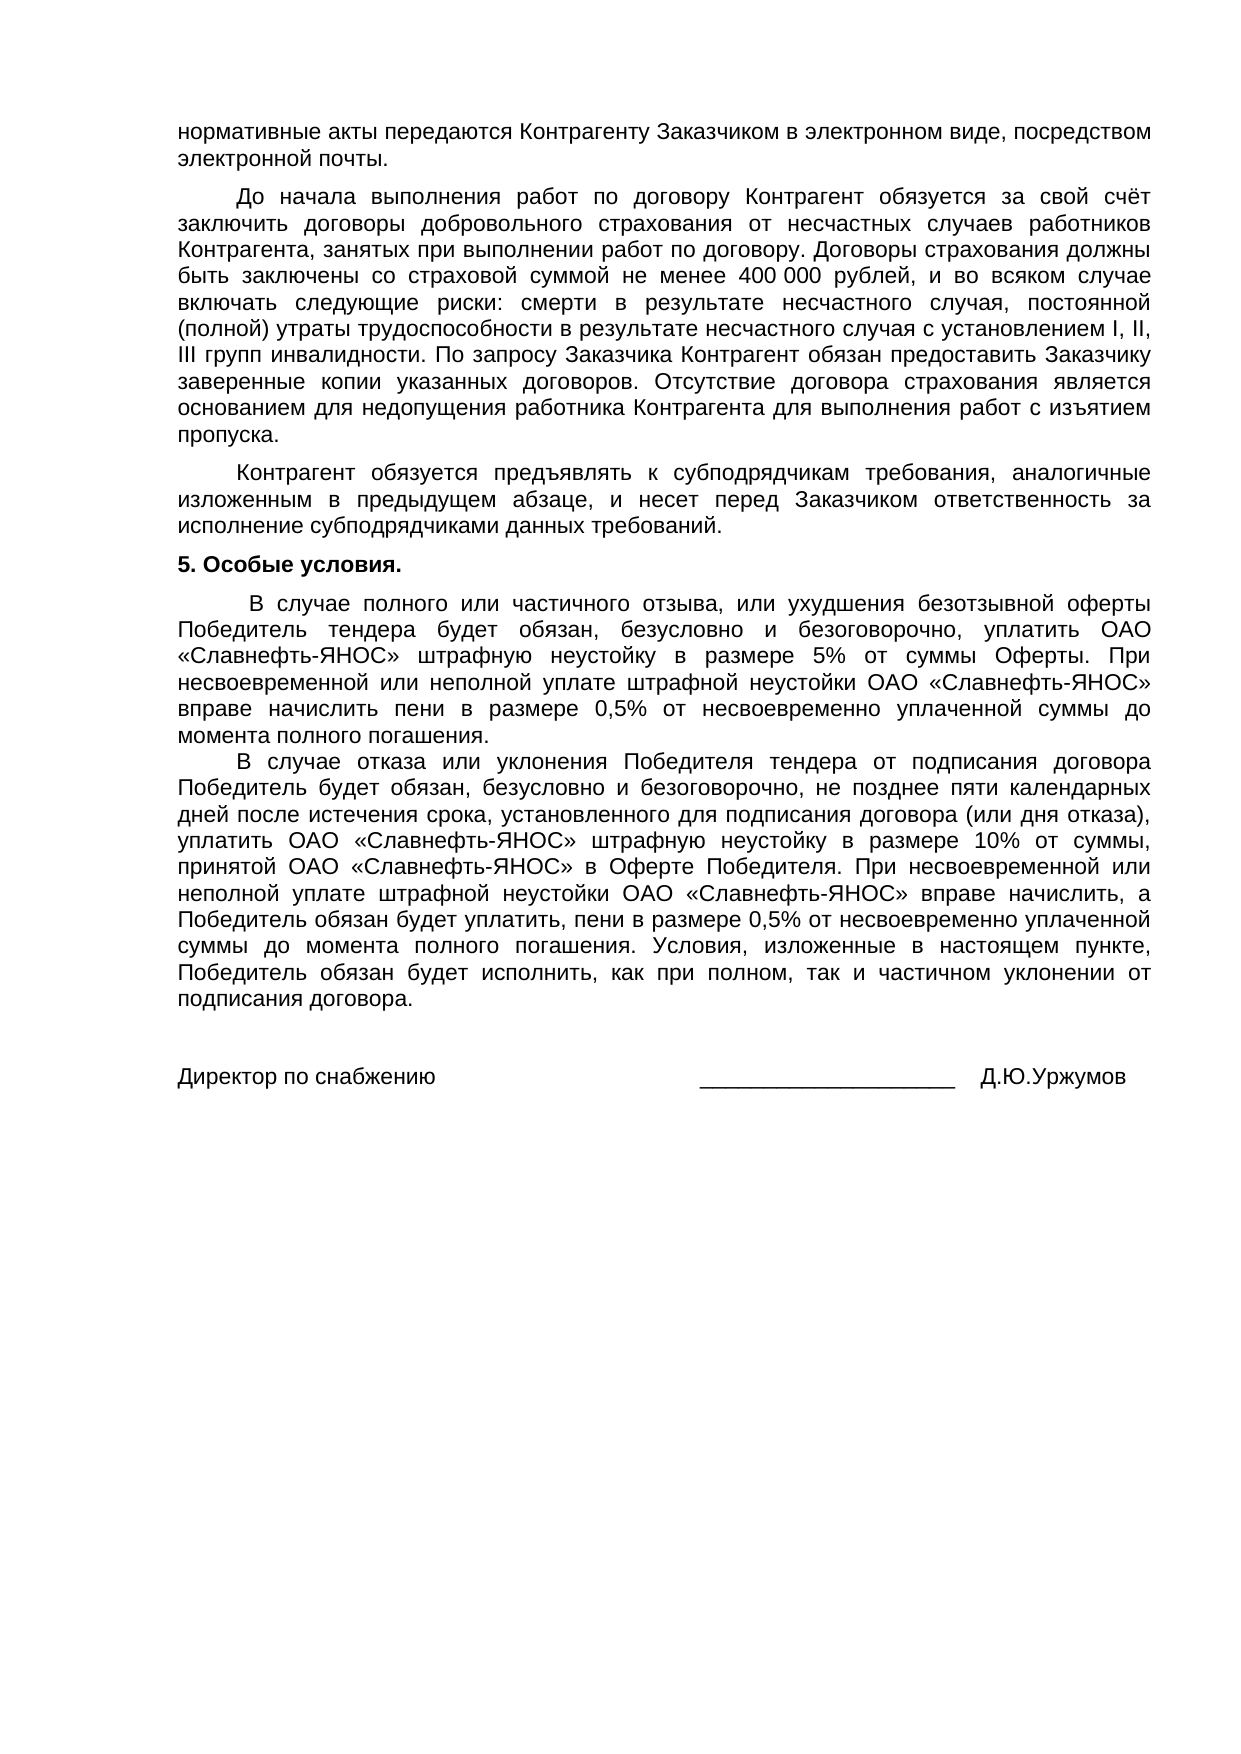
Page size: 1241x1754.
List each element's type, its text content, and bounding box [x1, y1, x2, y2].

text 5. Особые условия. [177, 551, 1152, 577]
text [177, 118, 1152, 171]
text В случае полного или частичного отзыва, или ухудшения безотзывной оферты Победитель тендера будет обязан, безусловно и безоговорочно, уплатить ОАО «Славнефть-ЯНОС» штрафную неустойку в размере 5% от суммы Оферты. При несвоевременной или неполной уплате штрафной неустойки ОАО «Славнефть-ЯНОС» вправе начислить пени в размере 0,5% от несвоевременно уплаченной суммы до момента полного погашения. [177, 590, 1152, 748]
text До начала выполнения работ по договору Контрагент обязуется за свой счёт заключить договоры добровольного страхования от несчастных случаев работников Контрагента, занятых при выполнении работ по договору. Договоры страхования должны быть заключены со страховой суммой не менее 400 000 рублей, и во всяком случае включать следующие риски: смерти в результате несчастного случая, постоянной (полной) утраты трудоспособности в результате несчастного случая с установлением I, II, III групп инвалидности. По запросу Заказчика Контрагент обязан предоставить Заказчику заверенные копии указанных договоров. Отсутствие договора страхования является основанием для недопущения работника Контрагента для выполнения работ с изъятием пропуска. [177, 183, 1152, 447]
text Директор по снабжению ____________________ Д.Ю.Уржумов [177, 1063, 1152, 1089]
text Контрагент обязуется предъявлять к субподрядчикам требования, аналогичные изложенным в предыдущем абзаце, и несет перед Заказчиком ответственность за исполнение субподрядчиками данных требований. [177, 459, 1152, 538]
text В случае отказа или уклонения Победителя тендера от подписания договора Победитель будет обязан, безусловно и безоговорочно, не позднее пяти календарных дней после истечения срока, установленного для подписания договора (или дня отказа), уплатить ОАО «Славнефть-ЯНОС» штрафную неустойку в размере 10% от суммы, принятой ОАО «Славнефть-ЯНОС» в Оферте Победителя. При несвоевременной или неполной уплате штрафной неустойки ОАО «Славнефть-ЯНОС» вправе начислить, а Победитель обязан будет уплатить, пени в размере 0,5% от несвоевременно уплаченной суммы до момента полного погашения. Условия, изложенные в настоящем пункте, Победитель обязан будет исполнить, как при полном, так и частичном уклонении от подписания договора. [177, 748, 1152, 1011]
